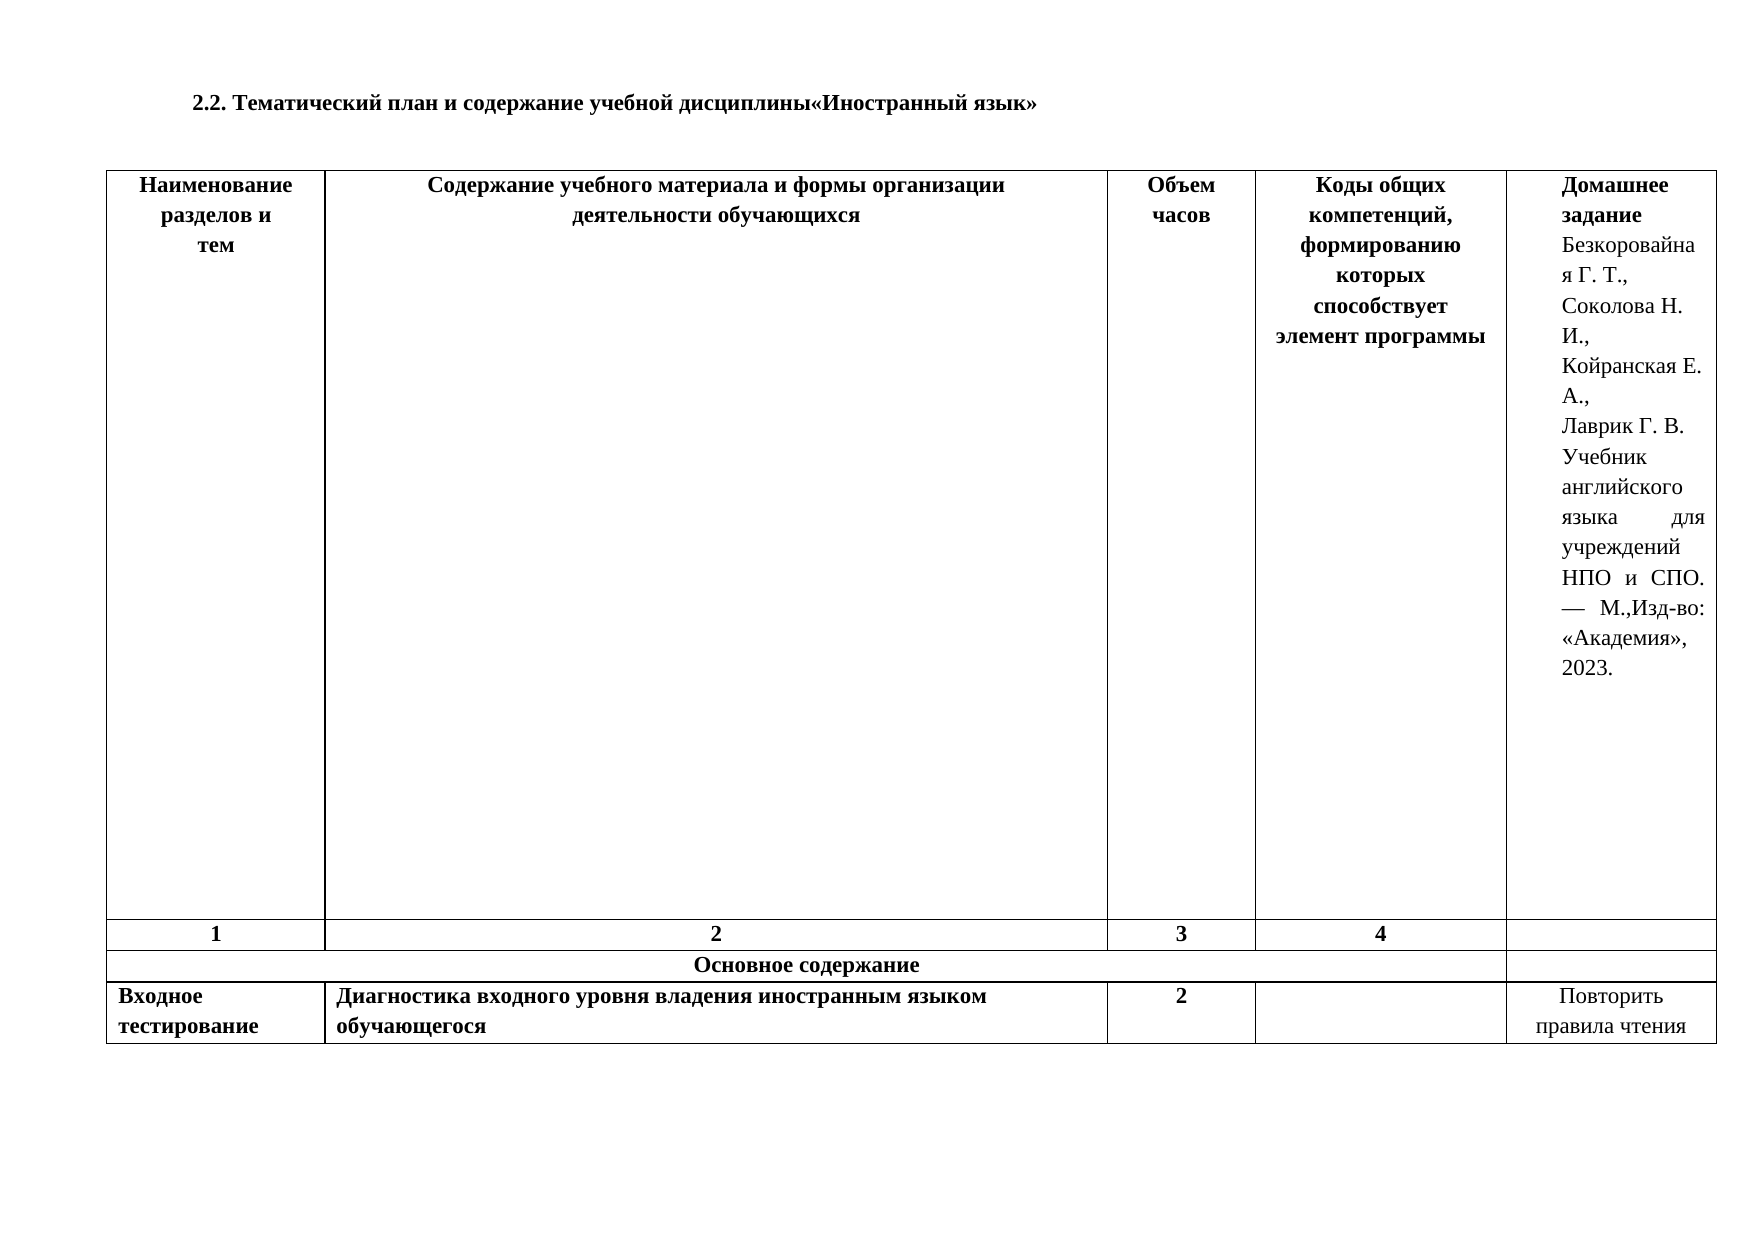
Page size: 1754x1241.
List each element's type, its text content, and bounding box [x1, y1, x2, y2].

table_cell 4 [1256, 920, 1506, 950]
table_cell 2 [326, 920, 1107, 950]
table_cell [1507, 983, 1716, 1043]
table_cell Основное содержание [107, 951, 1506, 981]
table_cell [326, 983, 1107, 1043]
table_header Наименование разделов и тем [107, 171, 324, 919]
table_cell 1 [107, 920, 324, 950]
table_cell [107, 983, 324, 1043]
table_header Коды общих компетенций, формированию которых способствует элемент программы [1256, 171, 1506, 919]
table_header Содержание учебного материала и формы организации деятельности обучающихся [326, 171, 1107, 919]
table_cell [1256, 983, 1506, 1043]
table_cell [1507, 920, 1716, 950]
table_cell 3 [1108, 920, 1255, 950]
table_cell 2 [1108, 983, 1255, 1043]
table_cell [1507, 951, 1716, 981]
table_header Объем часов [1108, 171, 1255, 919]
table_header Домашнее задание Безкоровайная Г. Т., Соколова Н. И., Койранская Е. А., Лаврик Г. В. Учебник английского языка для учреждений НПО и СПО. — М.,Изд-во: «Академия», 2023. [1507, 171, 1716, 919]
text 2.2. Тематический план и содержание учебной дисциплины«Иностранный язык» [118, 89, 1724, 115]
